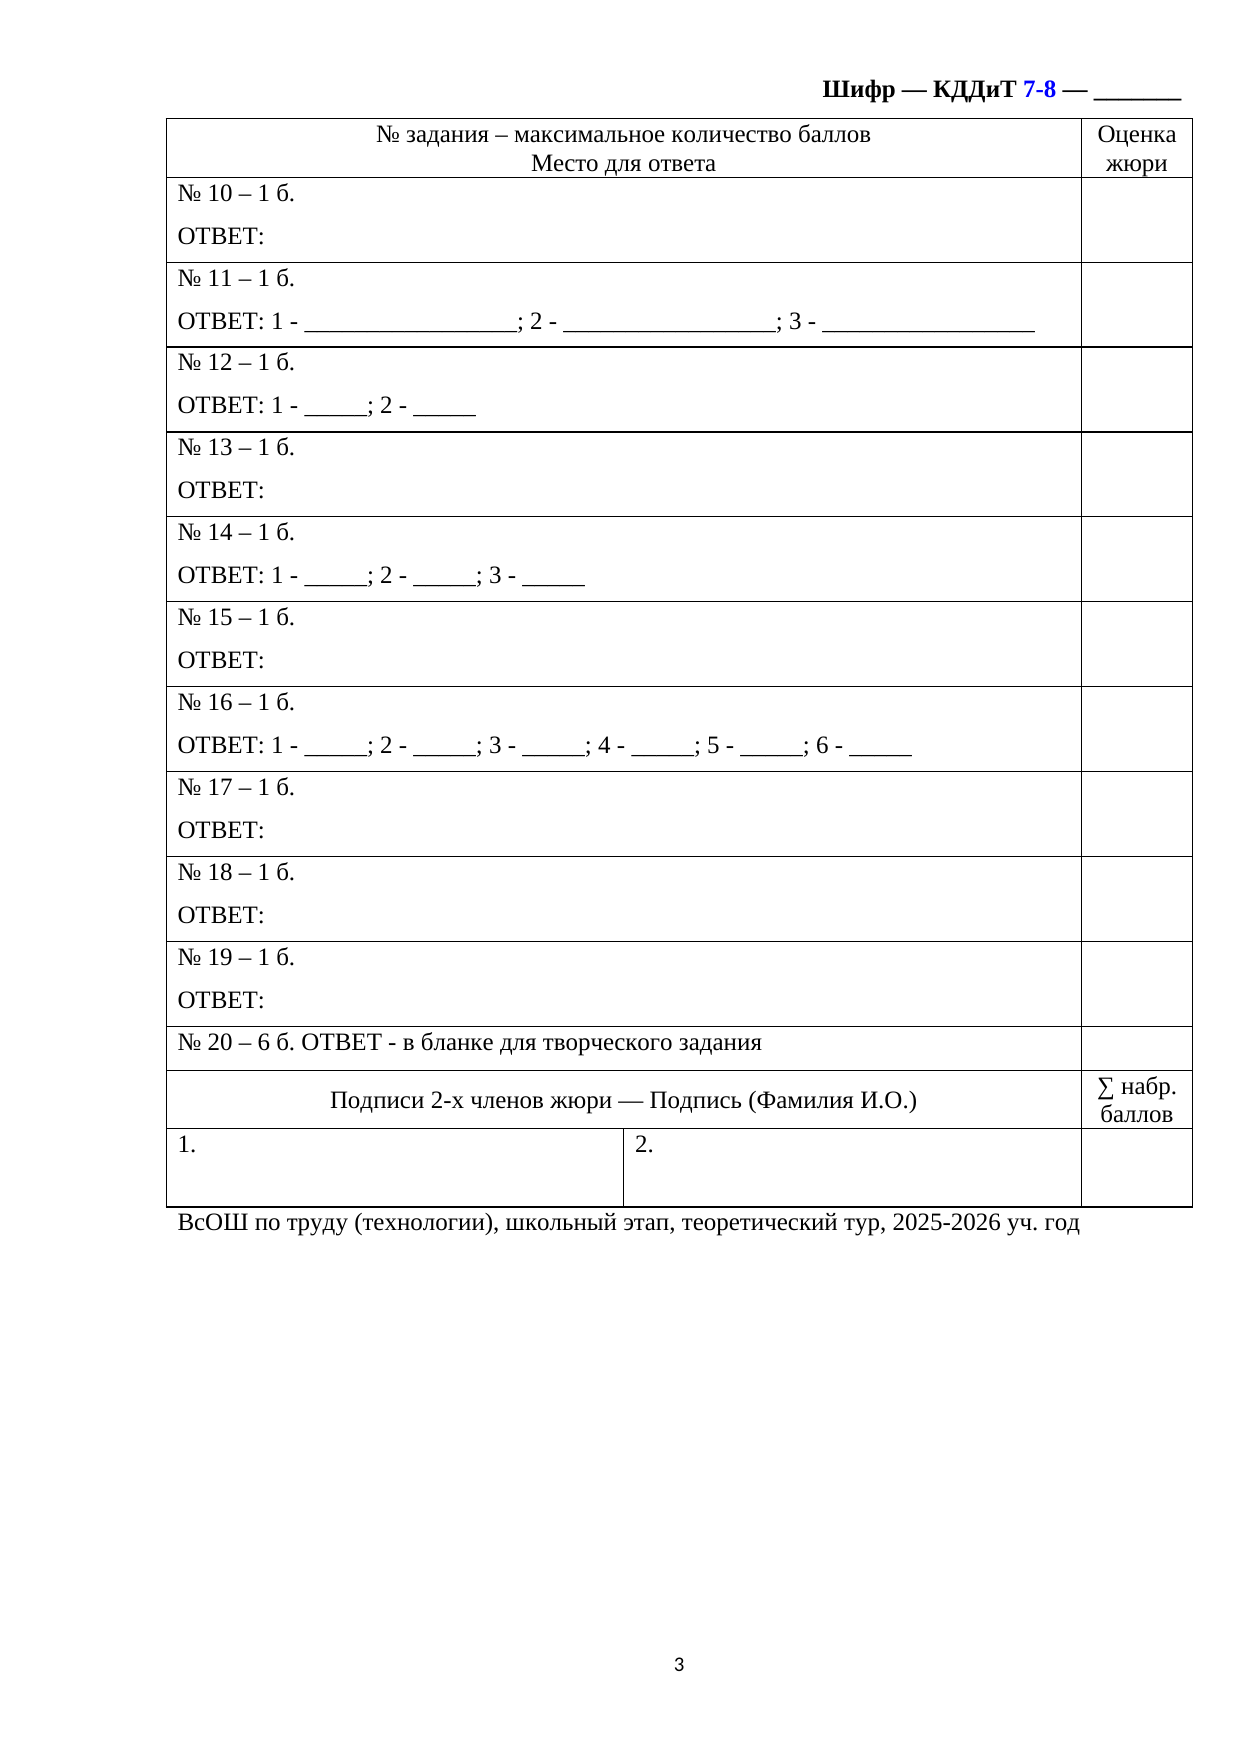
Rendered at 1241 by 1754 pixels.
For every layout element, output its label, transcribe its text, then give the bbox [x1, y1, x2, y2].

table_cell [1082, 178, 1192, 262]
text ВсОШ по труду (технологии), школьный этап, теоретический тур, 2025-2026 уч. год [177, 1208, 1181, 1236]
table_cell [1082, 1027, 1192, 1070]
table_cell [1082, 602, 1192, 686]
table_cell № 16 – 1 б. ОТВЕТ: 1 - _____; 2 - _____; 3 - _____; 4 - _____; 5 - _____; 6 - _____ [167, 687, 1081, 771]
table_cell [1082, 433, 1192, 516]
table_cell № 18 – 1 б. ОТВЕТ: [167, 857, 1081, 941]
table_cell [1082, 263, 1192, 346]
table_cell [1082, 942, 1192, 1026]
table_cell 1. [167, 1129, 623, 1206]
table_cell [1082, 517, 1192, 601]
table_cell № 10 – 1 б. ОТВЕТ: [167, 178, 1081, 262]
table_cell № 11 – 1 б. ОТВЕТ: 1 - _________________; 2 - _________________; 3 - _________________ [167, 263, 1081, 346]
table_cell № 17 – 1 б. ОТВЕТ: [167, 772, 1081, 856]
table_cell № 12 – 1 б. ОТВЕТ: 1 - _____; 2 - _____ [167, 348, 1081, 431]
table_header Оценка жюри [1082, 119, 1192, 177]
table_header № задания – максимальное количество баллов Место для ответа [167, 119, 1081, 177]
table_cell [1082, 1129, 1192, 1206]
table_cell Подписи 2-х членов жюри — Подпись (Фамилия И.О.) [167, 1071, 1081, 1128]
table_cell № 14 – 1 б. ОТВЕТ: 1 - _____; 2 - _____; 3 - _____ [167, 517, 1081, 601]
table_cell [1082, 687, 1192, 771]
table_cell [1082, 348, 1192, 431]
table_cell ∑ набр. баллов [1082, 1071, 1192, 1128]
table_cell № 19 – 1 б. ОТВЕТ: [167, 942, 1081, 1026]
table_cell [1082, 772, 1192, 856]
table_cell 2. [624, 1129, 1081, 1206]
table_cell № 20 – 6 б. ОТВЕТ - в бланке для творческого задания [167, 1027, 1081, 1070]
table_cell № 15 – 1 б. ОТВЕТ: [167, 602, 1081, 686]
table_cell [1082, 857, 1192, 941]
table_cell № 13 – 1 б. ОТВЕТ: [167, 433, 1081, 516]
